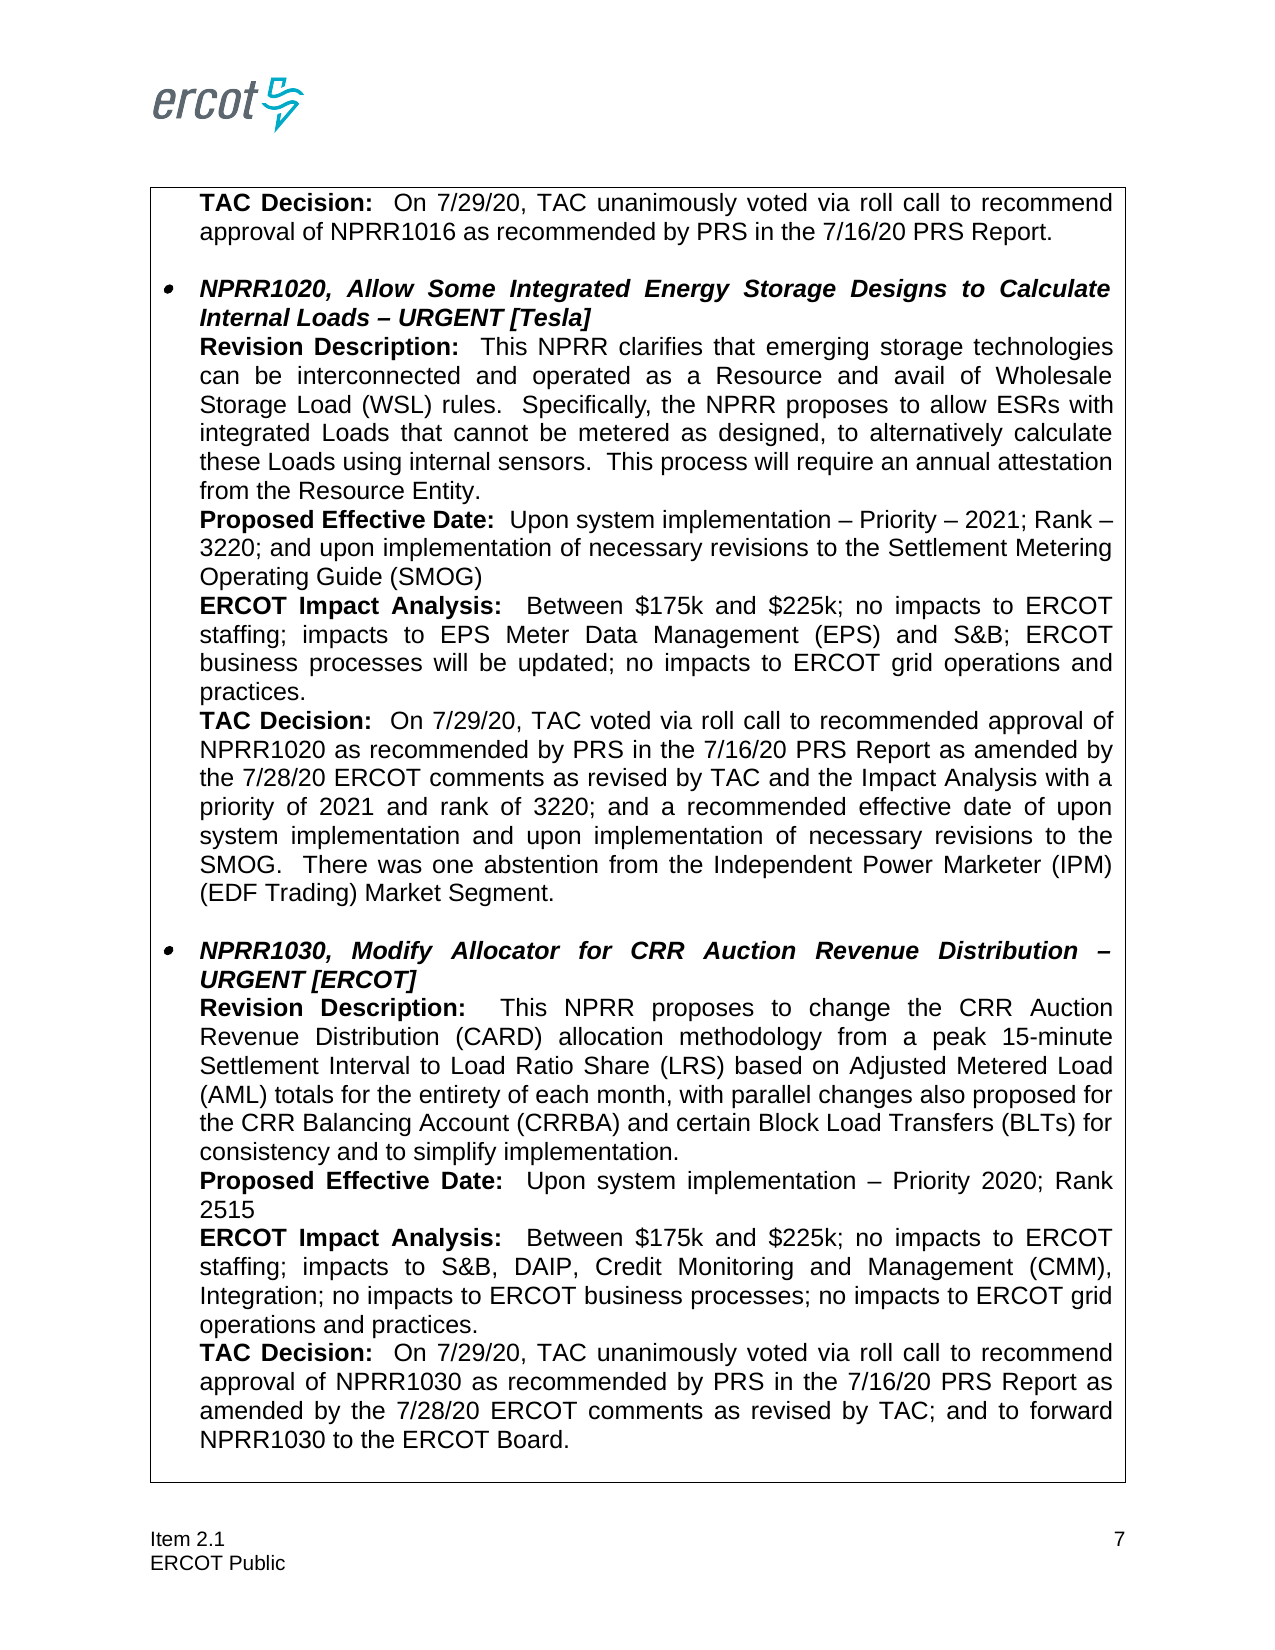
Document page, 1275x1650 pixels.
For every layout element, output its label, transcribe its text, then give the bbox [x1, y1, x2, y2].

picture [150, 75, 307, 135]
